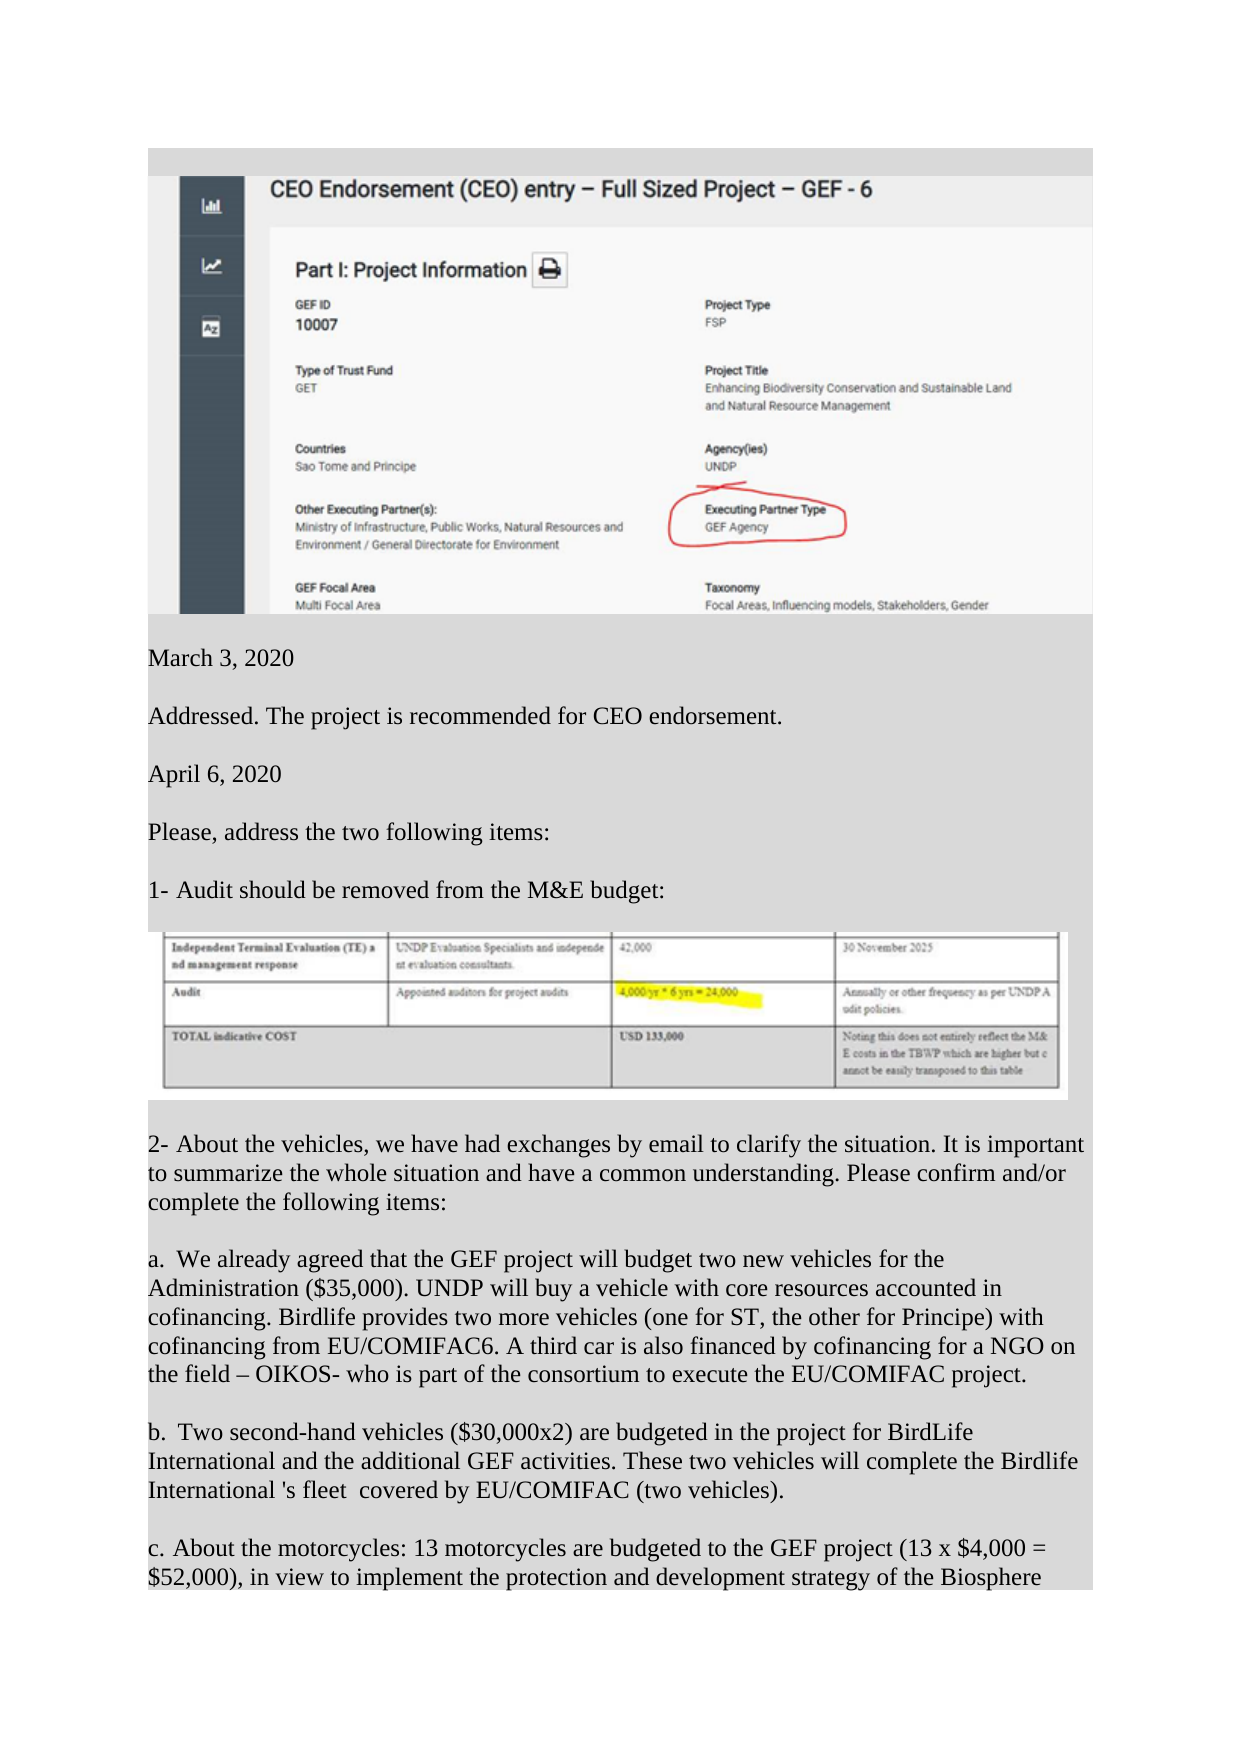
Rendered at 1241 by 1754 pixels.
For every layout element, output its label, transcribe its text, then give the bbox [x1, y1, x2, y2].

text 1- Audit should be removed from the M&E budget: [148, 875, 1093, 904]
text March 3, 2020 [148, 643, 1093, 672]
text a. We already agreed that the GEF project will budget two new vehicles for the Administration ($35,000). UNDP will buy a vehicle with core resources accounted in cofinancing. Birdlife provides two more vehicles (one for ST, the other for Principe) with cofinancing from EU/COMIFAC6. A third car is also financed by cofinancing for a NGO on the field – OIKOS- who is part of the consortium to execute the EU/COMIFAC project. [148, 1244, 1093, 1388]
text Please, address the two following items: [148, 817, 1093, 846]
text April 6, 2020 [148, 759, 1093, 788]
picture [147, 932, 1068, 1100]
picture [147, 176, 1093, 614]
text 2- About the vehicles, we have had exchanges by email to clarify the situation. It is important to summarize the whole situation and have a common understanding. Please confirm and/or complete the following items: [148, 1129, 1093, 1215]
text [148, 1533, 1093, 1590]
text Addressed. The project is recommended for CEO endorsement. [148, 701, 1093, 730]
text b. Two second-hand vehicles ($30,000x2) are budgeted in the project for BirdLife International and the additional GEF activities. These two vehicles will complete the Birdlife International 's fleet covered by EU/COMIFAC (two vehicles). [148, 1417, 1093, 1504]
